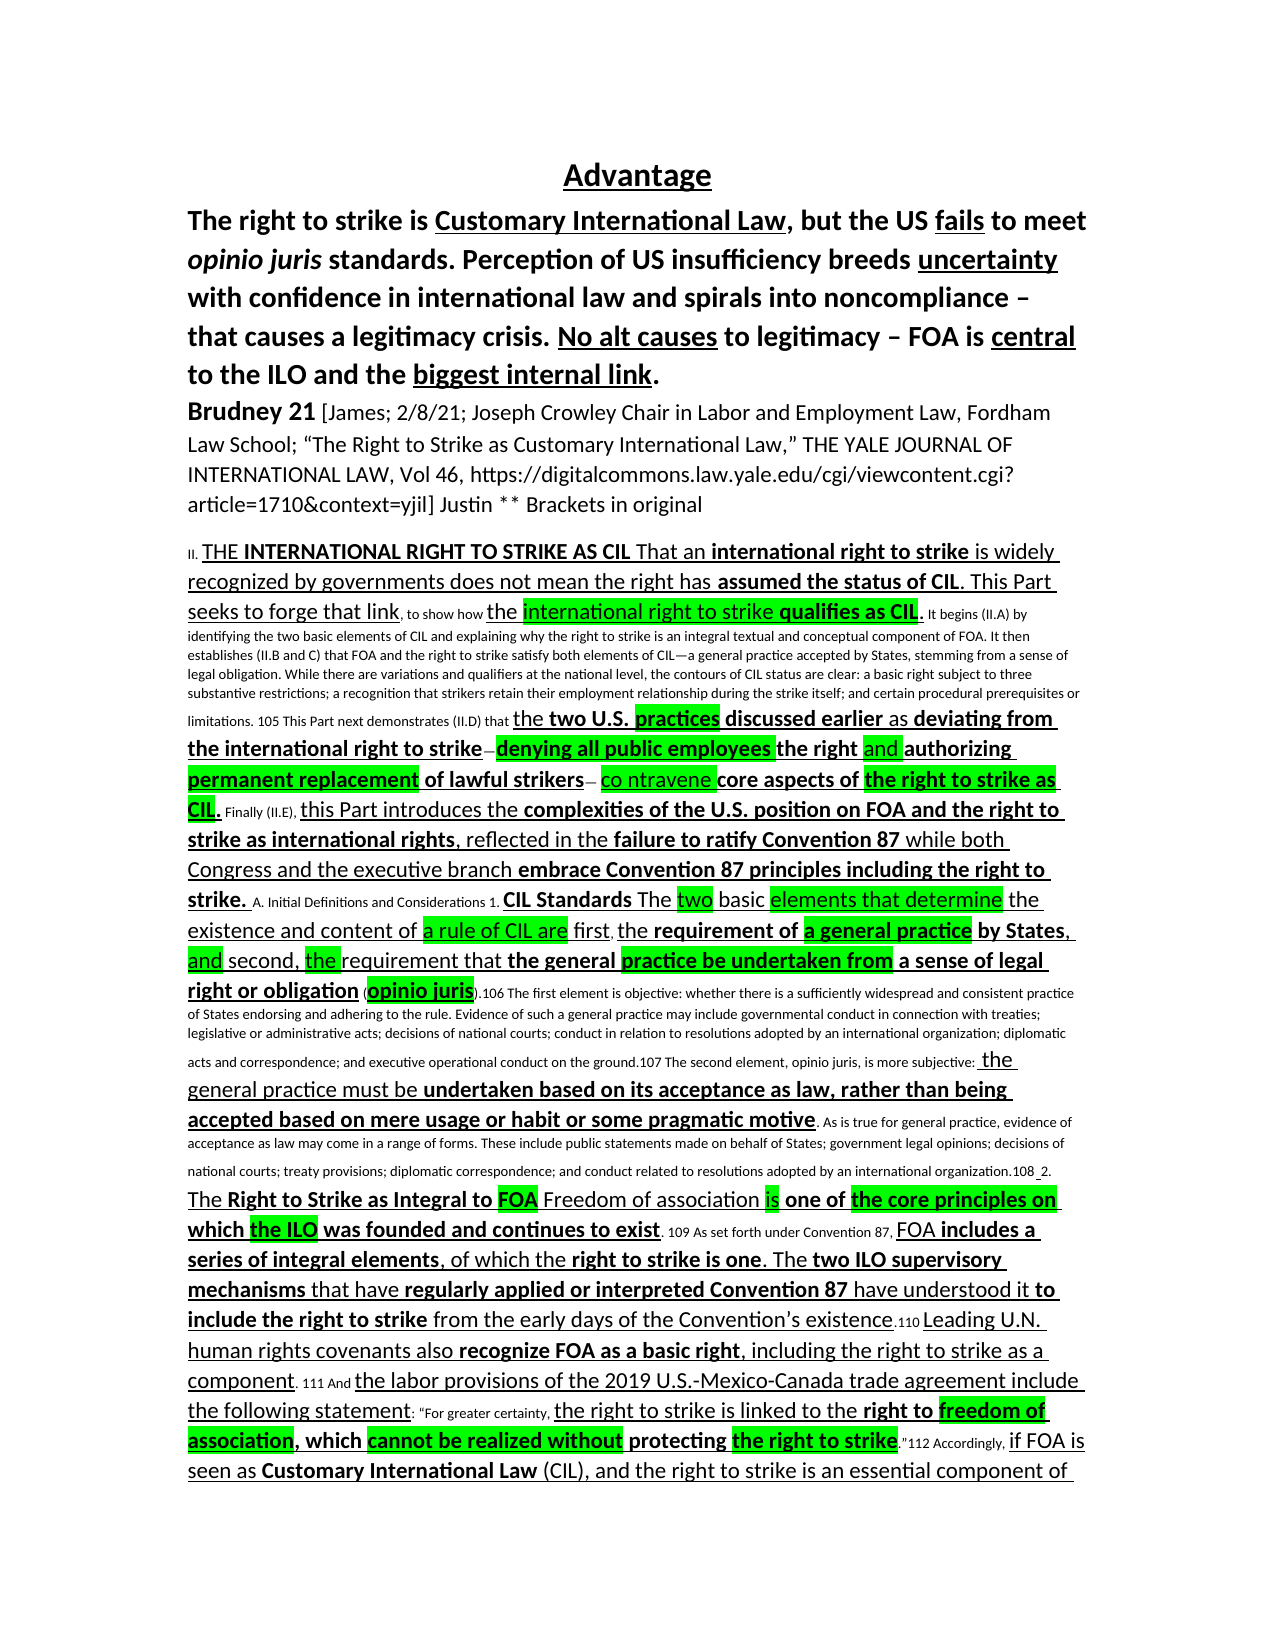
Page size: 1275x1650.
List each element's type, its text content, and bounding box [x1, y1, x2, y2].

text Brudney 21 [James; 2/8/21; Joseph Crowley Chair in Labor and Employment Law, Fordham Law School; “The Right to Strike as Customary International Law,” THE YALE JOURNAL OF INTERNATIONAL LAW, Vol 46, https://digitalcommons.law.yale.edu/cgi/viewcontent.cgi?article=1710&context=yjil] Justin ** Brackets in original [187, 394, 1087, 518]
subtitle Advantage [187, 154, 1087, 195]
subtitle The right to strike is Customary International Law, but the US fails to meet opinio juris standards. Perception of US insufficiency breeds uncertainty with confidence in international law and spirals into noncompliance – that causes a legitimacy crisis. No alt causes to legitimacy – FOA is central to the ILO and the biggest internal link. [187, 202, 1087, 392]
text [187, 537, 1087, 1484]
